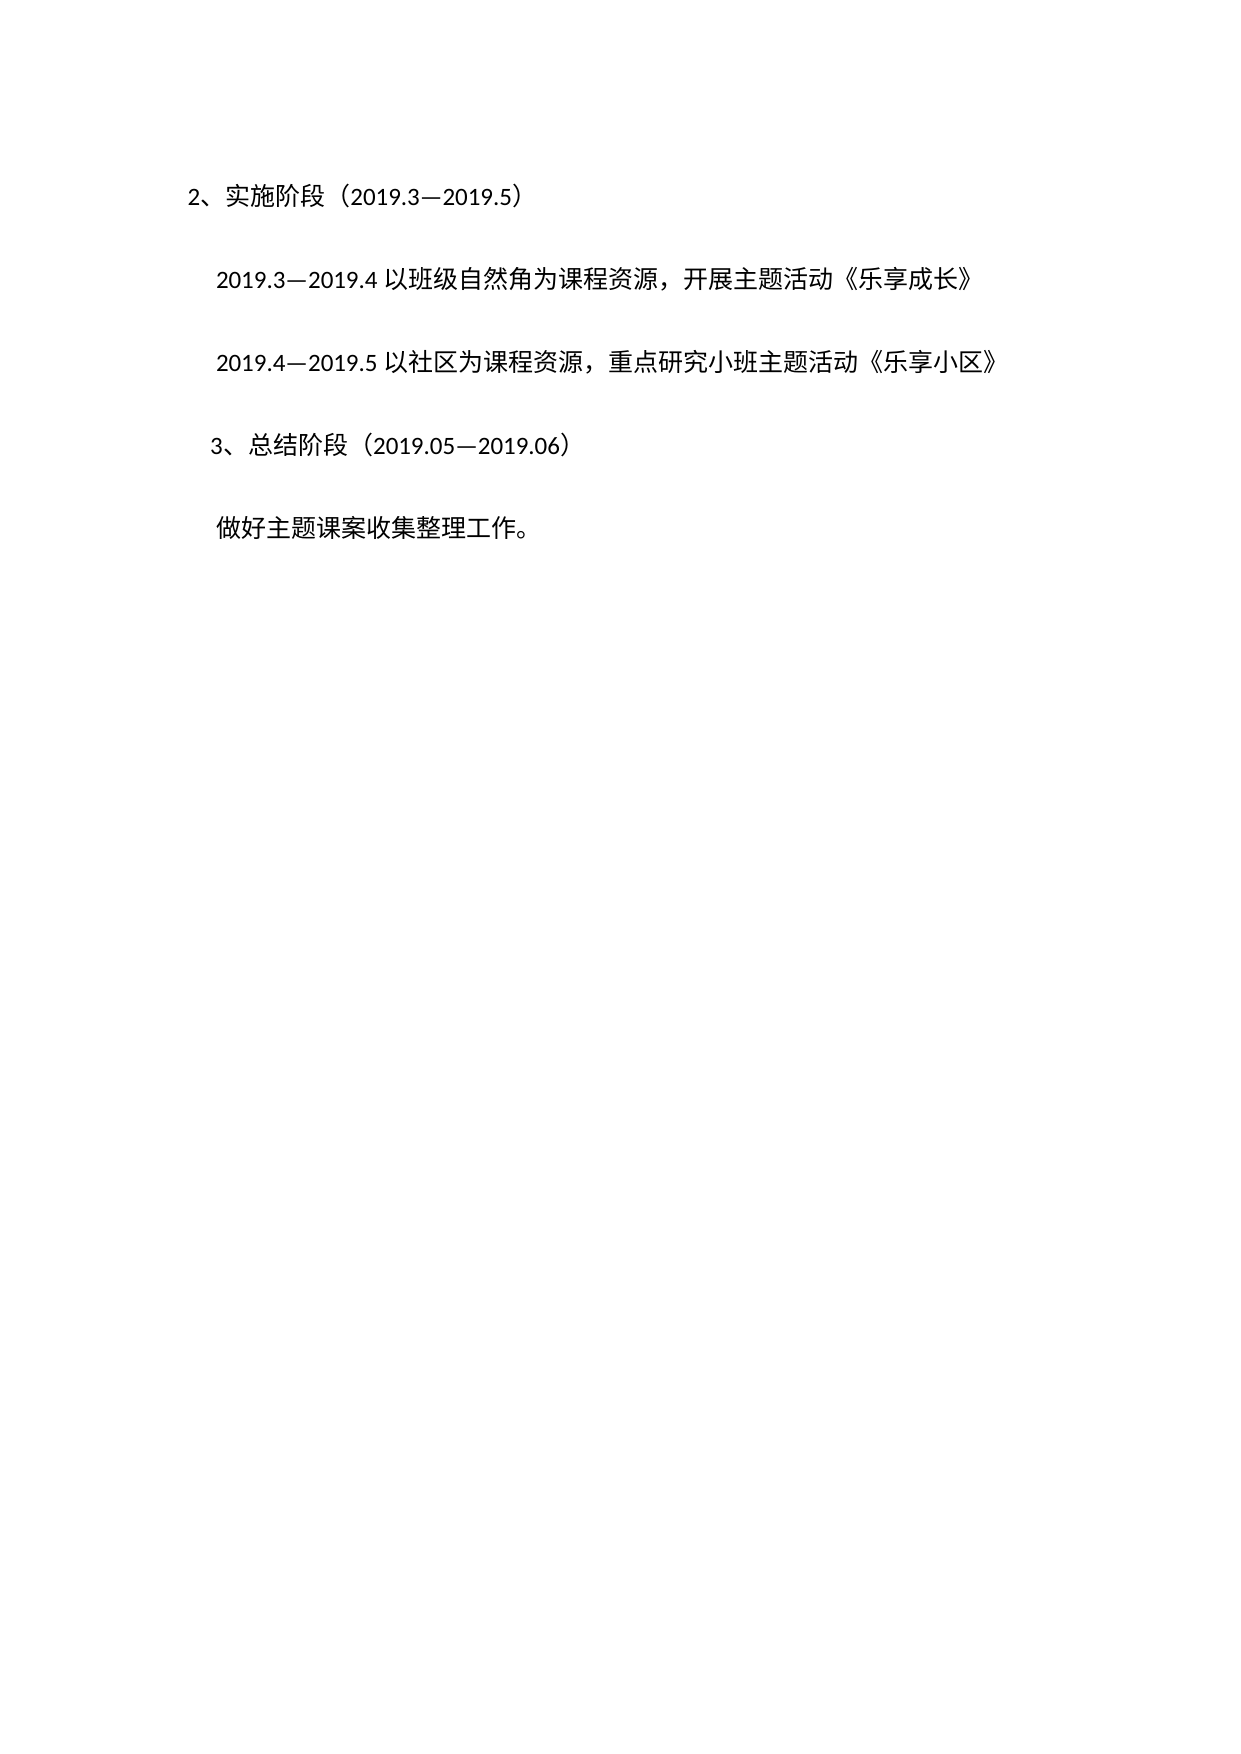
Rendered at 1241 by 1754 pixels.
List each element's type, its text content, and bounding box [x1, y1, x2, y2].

text 做好主题课案收集整理工作。 [187, 494, 1053, 559]
text 2019.3—2019.4以班级自然角为课程资源，开展主题活动《乐享成长》 [187, 245, 1053, 310]
text 2、实施阶段（2019.3—2019.5） [187, 162, 1053, 227]
text 3、总结阶段（2019.05—2019.06） [187, 411, 1053, 476]
text 2019.4—2019.5以社区为课程资源，重点研究小班主题活动《乐享小区》 [187, 328, 1053, 393]
